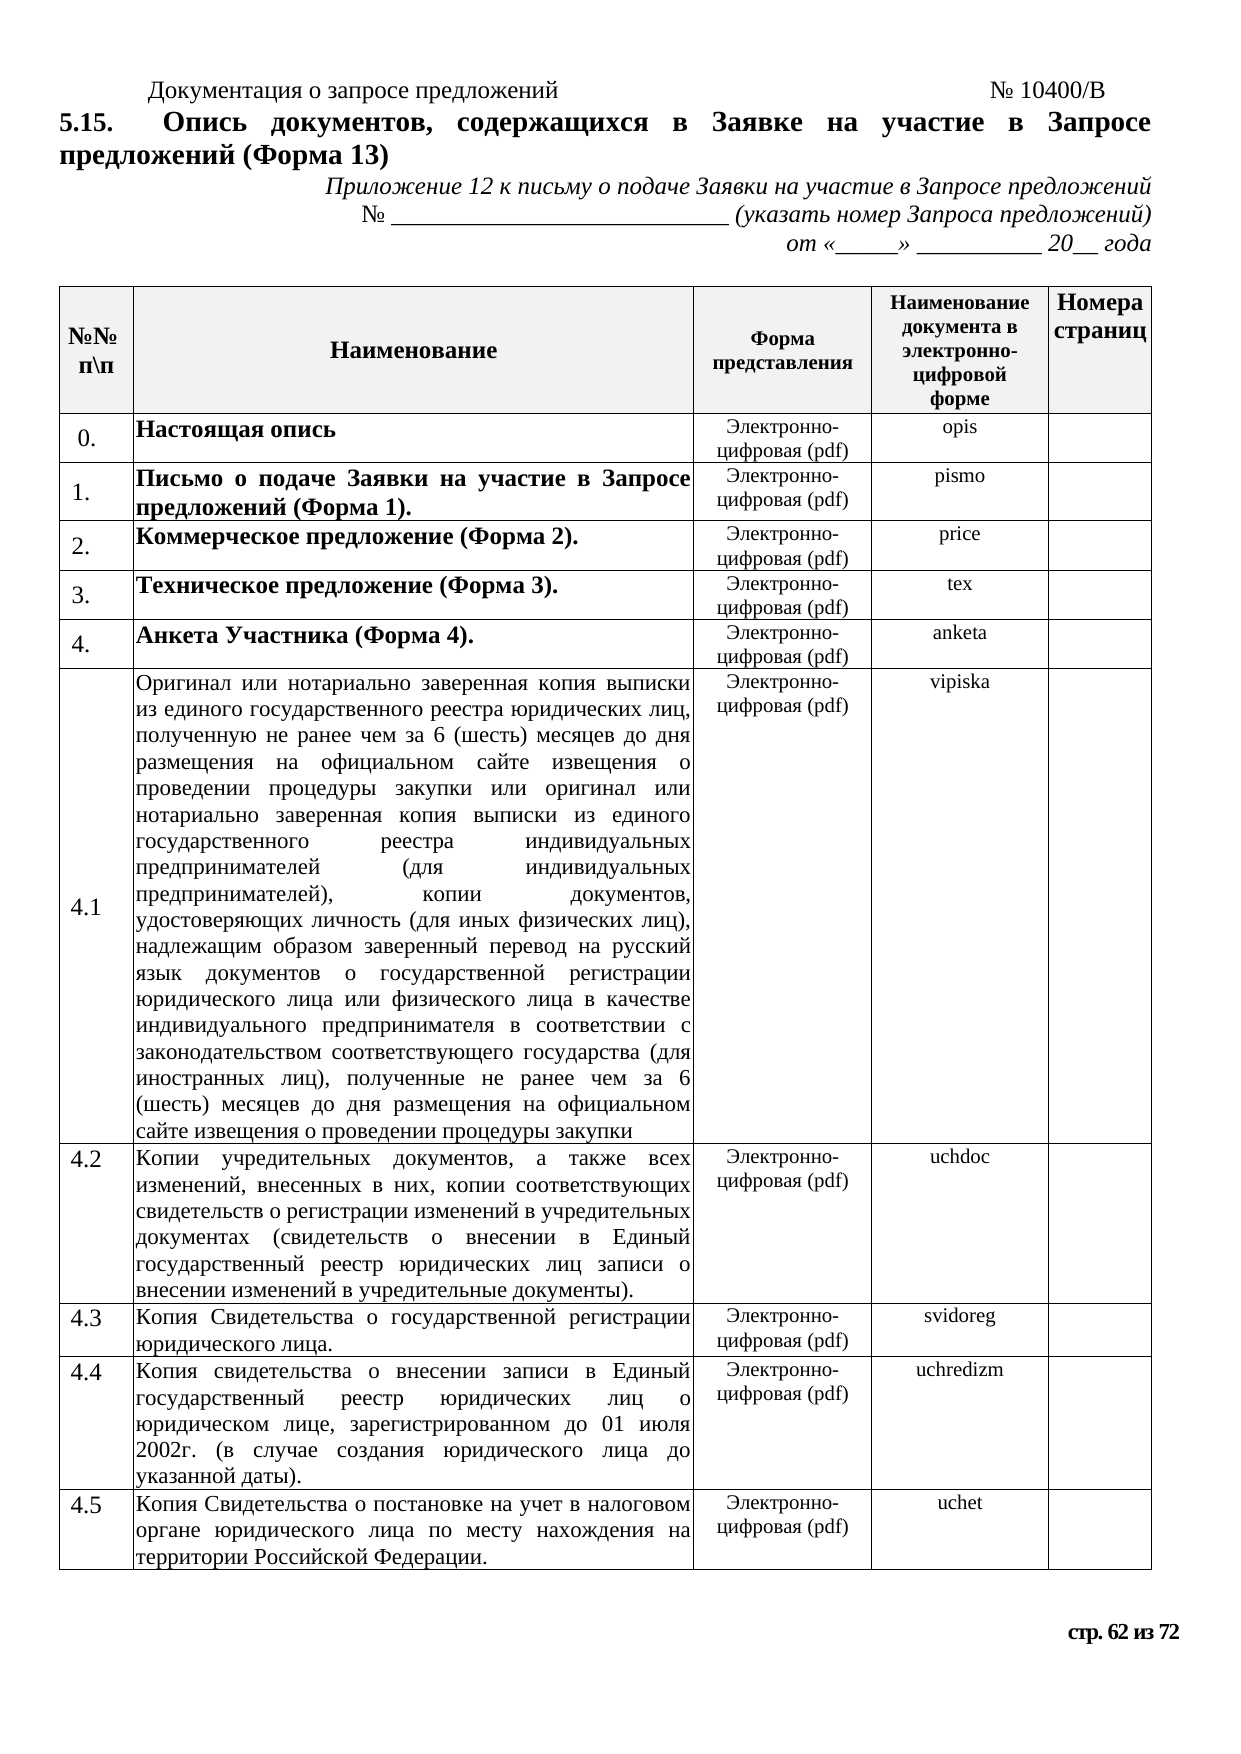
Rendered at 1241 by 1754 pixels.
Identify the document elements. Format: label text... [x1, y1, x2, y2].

table_cell [1049, 521, 1151, 569]
table_cell Оригинал или нотариально заверенная копия выписки из единого государственного реестра юридических лиц, полученную не ранее чем за 6 (шесть) месяцев до дня размещения на официальном сайте извещения о проведении процедуры закупки или оригинал или нотариально заверенная копия выписки из единого государственного реестра индивидуальных предпринимателей (для индивидуальных предпринимателей), копии документов, удостоверяющих личность (для иных физических лиц), надлежащим образом заверенный перевод на русский язык документов о государственной регистрации юридического лица или физического лица в качестве индивидуального предпринимателя в соответствии с законодательством соответствующего государства (для иностранных лиц), полученные не ранее чем за 6 (шесть) месяцев до дня размещения на официальном сайте извещения о проведении процедуры закупки [134, 669, 693, 1143]
table_cell [1049, 1490, 1151, 1569]
table_cell [1049, 463, 1151, 520]
table_header Номера страниц [1049, 287, 1151, 413]
table_cell Электронно-цифровая (pdf) [694, 620, 871, 668]
table_cell Анкета Участника (Форма 4). [134, 620, 693, 668]
table_cell [60, 620, 133, 668]
table_header Наименование [134, 287, 693, 413]
table_cell 4.1 [60, 669, 133, 1143]
table_cell Электронно-цифровая (pdf) [694, 463, 871, 520]
table_cell Копия Свидетельства о государственной регистрации юридического лица. [134, 1304, 693, 1356]
table_cell [60, 571, 133, 619]
table_cell Электронно-цифровая (pdf) [694, 1304, 871, 1356]
table_cell 4.2 [60, 1144, 133, 1302]
table_cell Письмо о подаче Заявки на участие в Запросе предложений (Форма 1). [134, 463, 693, 520]
table_cell Электронно-цифровая (pdf) [694, 1144, 871, 1302]
table_cell anketa [872, 620, 1048, 668]
table_header №№ п\п [60, 287, 133, 413]
text Приложение 12 к письму о подаче Заявки на участие в Запросе предложений [148, 171, 1152, 199]
table_cell svidoreg [872, 1304, 1048, 1356]
table_cell vipiska [872, 669, 1048, 1143]
table_cell Копия Свидетельства о постановке на учет в налоговом органе юридического лица по месту нахождения на территории Российской Федерации. [134, 1490, 693, 1569]
table_cell Электронно-цифровая (pdf) [694, 1357, 871, 1489]
table_cell Коммерческое предложение (Форма 2). [134, 521, 693, 569]
text № ___________________________ (указать номер Запроса предложений) [148, 199, 1152, 228]
table_cell pismo [872, 463, 1048, 520]
table_cell [1049, 414, 1151, 462]
table_cell [1049, 1144, 1151, 1302]
table_cell [1049, 620, 1151, 668]
table_cell Копия свидетельства о внесении записи в Единый государственный реестр юридических лиц о юридическом лице, зарегистрированном до 01 июля 2002г. (в случае создания юридического лица до указанной даты). [134, 1357, 693, 1489]
table_cell [60, 463, 133, 520]
table_cell 4.3 [60, 1304, 133, 1356]
table_cell [60, 414, 133, 462]
table_cell Настоящая опись [134, 414, 693, 462]
text от «_____» __________ 20__ года [148, 228, 1152, 257]
table_cell [1049, 669, 1151, 1143]
table_cell [1049, 571, 1151, 619]
table_cell [1049, 1304, 1151, 1356]
table_cell [1049, 1357, 1151, 1489]
table_cell 4.4 [60, 1357, 133, 1489]
table_cell price [872, 521, 1048, 569]
table_cell Электронно-цифровая (pdf) [694, 1490, 871, 1569]
table_cell uchdoc [872, 1144, 1048, 1302]
table_header Наименование документа в электронно-цифровой форме [872, 287, 1048, 413]
table_cell Электронно-цифровая (pdf) [694, 571, 871, 619]
table_cell Электронно-цифровая (pdf) [694, 521, 871, 569]
text Опись документов, содержащихся в Заявке на участие в Запросе предложений (Форма 13) [59, 104, 1152, 171]
table_cell [60, 521, 133, 569]
table_cell Электронно-цифровая (pdf) [694, 669, 871, 1143]
table_cell 4.5 [60, 1490, 133, 1569]
table_cell tex [872, 571, 1048, 619]
table_header Форма представления [694, 287, 871, 413]
table_cell opis [872, 414, 1048, 462]
table_cell uchredizm [872, 1357, 1048, 1489]
table_cell uchet [872, 1490, 1048, 1569]
table_cell Электронно-цифровая (pdf) [694, 414, 871, 462]
table_cell Техническое предложение (Форма 3). [134, 571, 693, 619]
table_cell Копии учредительных документов, а также всех изменений, внесенных в них, копии соответствующих свидетельств о регистрации изменений в учредительных документах (свидетельств о внесении в Единый государственный реестр юридических лиц записи о внесении изменений в учредительные документы). [134, 1144, 693, 1302]
